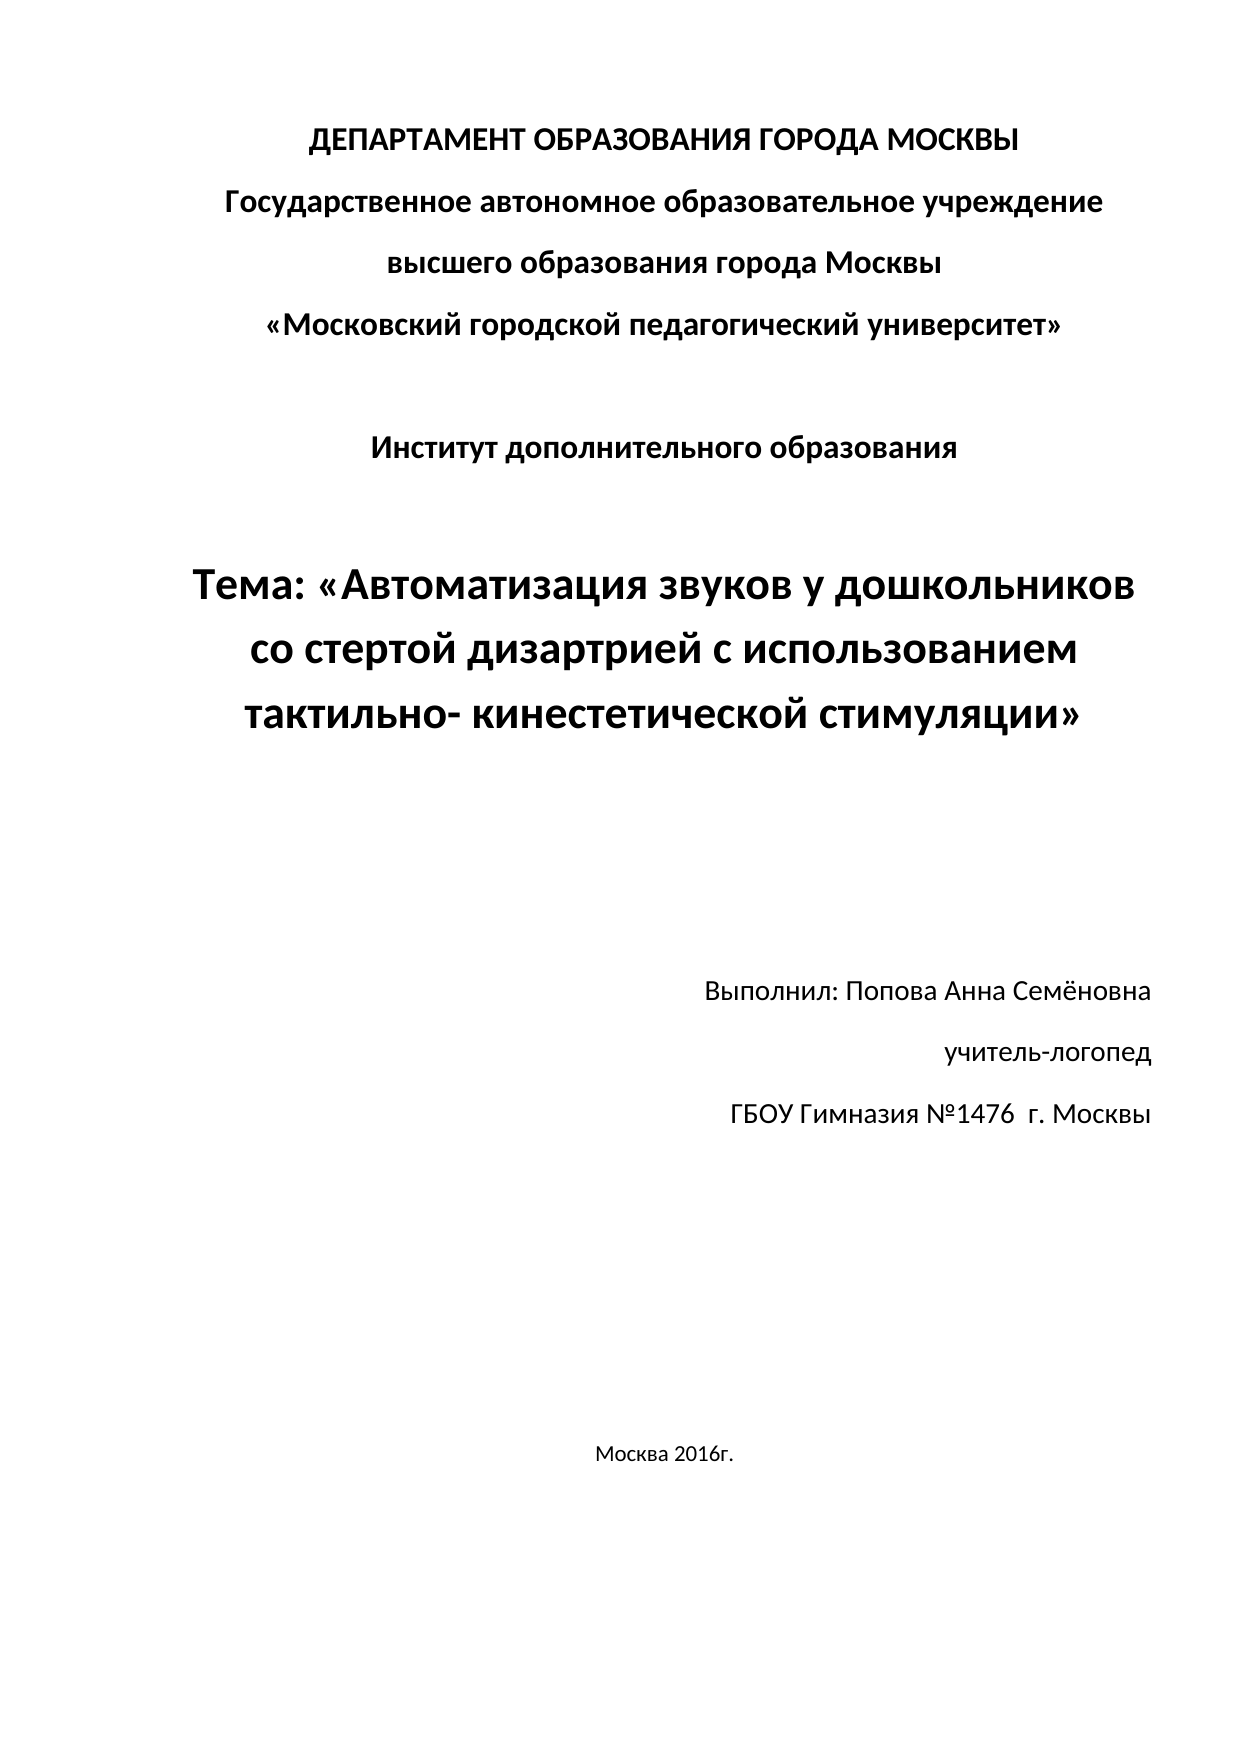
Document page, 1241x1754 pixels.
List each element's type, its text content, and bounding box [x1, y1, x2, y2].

text ДЕПАРТАМЕНТ ОБРАЗОВАНИЯ ГОРОДА МОСКВЫ [177, 118, 1152, 159]
text Тема: «Автоматизация звуков у дошкольников со стертой дизартрией с использованием тактильно- кинестетической стимуляции» [177, 555, 1152, 739]
text учитель-логопед [177, 1033, 1152, 1069]
text высшего образования города Москвы [177, 241, 1152, 282]
text Государственное автономное образовательное учреждение [177, 180, 1152, 220]
text Выполнил: Попова Анна Семёновна [177, 972, 1152, 1007]
text Москва 2016г. [177, 1439, 1152, 1467]
text Институт дополнительного образования [177, 426, 1152, 467]
text ГБОУ Гимназия №1476 г. Москвы [177, 1095, 1152, 1131]
text «Московский городской педагогический университет» [177, 303, 1152, 343]
